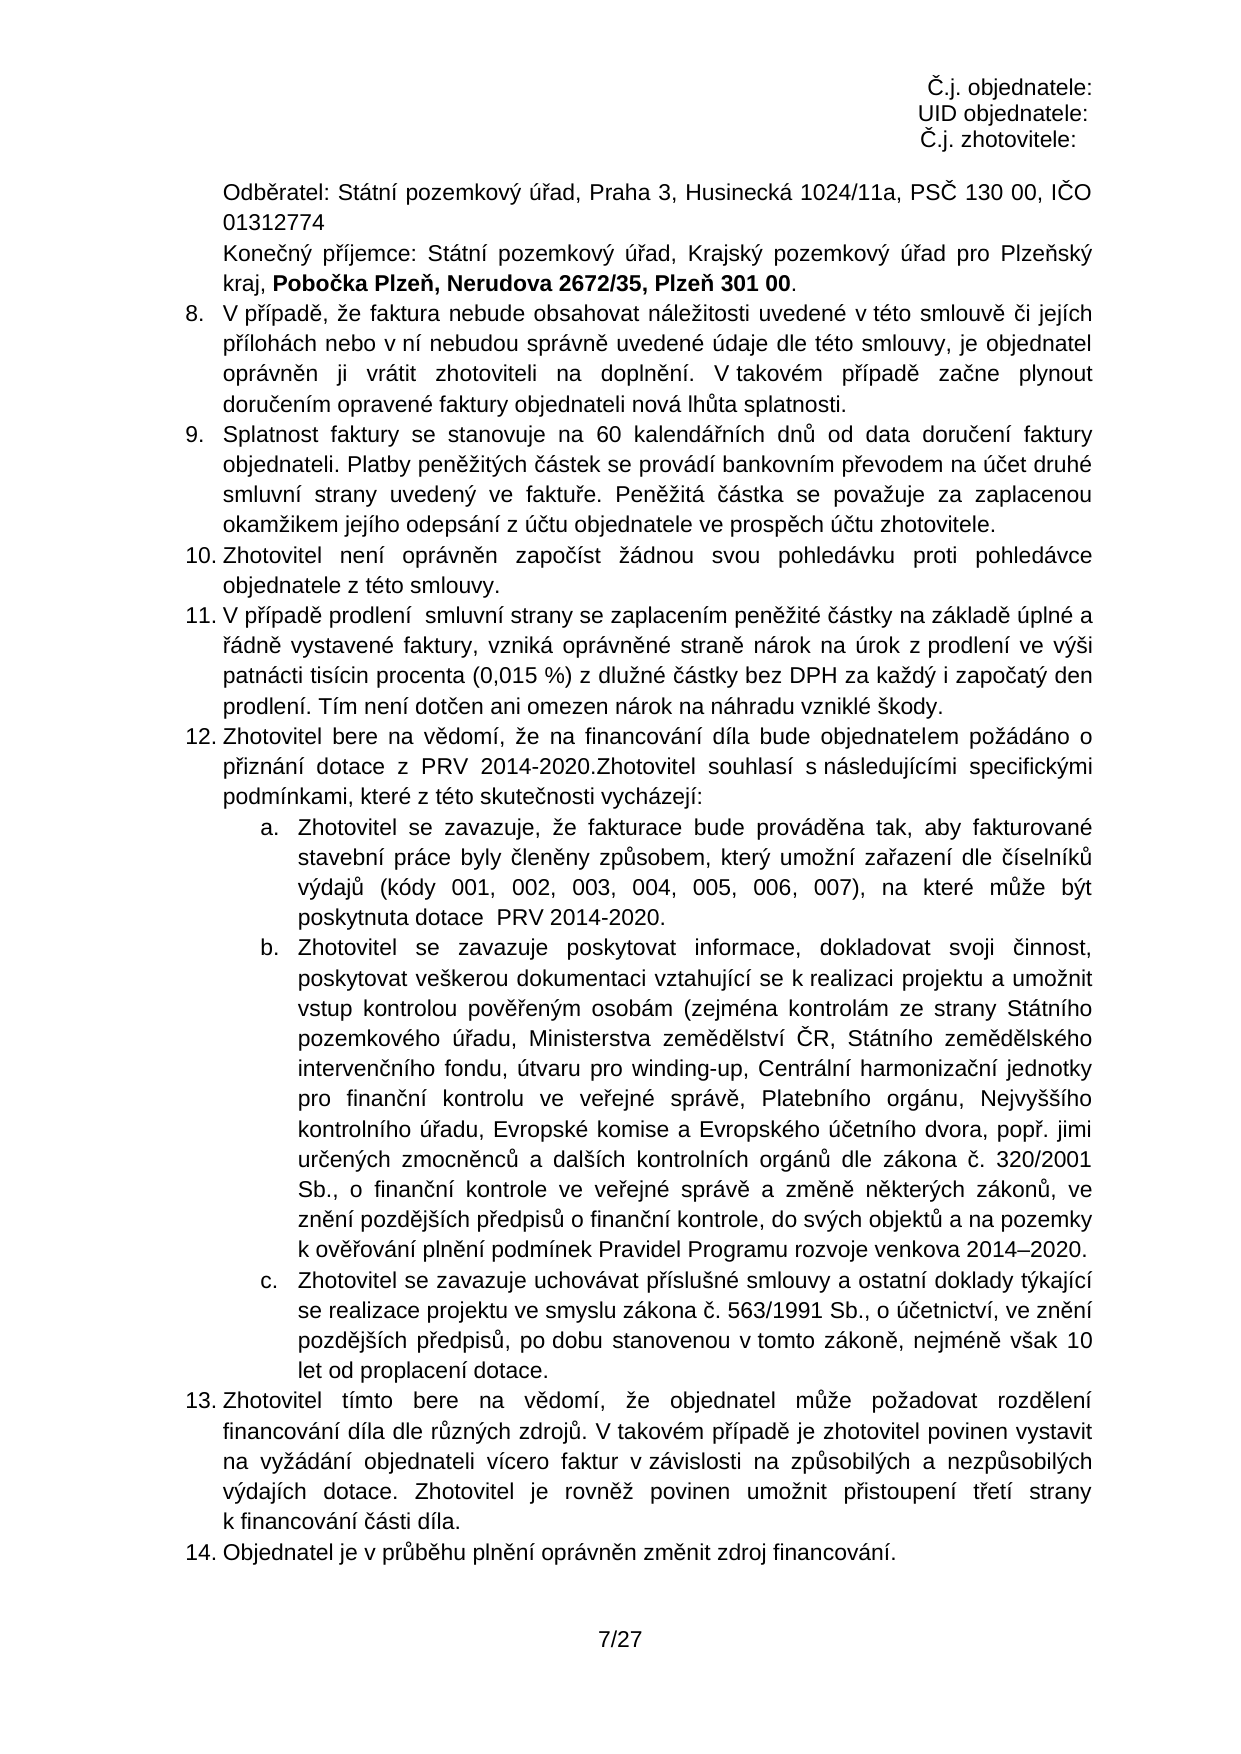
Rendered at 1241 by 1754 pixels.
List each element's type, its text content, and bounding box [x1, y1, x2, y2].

list Odběratel: Státní pozemkový úřad, Praha 3, Husinecká 1024/11a, PSČ 130 00, IČO 01312774 [223, 179, 1093, 236]
list Zhotovitel se zavazuje poskytovat informace, dokladovat svoji činnost, poskytovat veškerou dokumentaci vztahující se k realizaci projektu a umožnit vstup kontrolou pověřeným osobám (zejména kontrolám ze strany Státního pozemkového úřadu, Ministerstva zemědělství ČR, Státního zemědělského intervenčního fondu, útvaru pro winding-up, Centrální harmonizační jednotky pro finanční kontrolu ve veřejné správě, Platebního orgánu, Nejvyššího kontrolního úřadu, Evropské komise a Evropského účetního dvora, popř. jimi určených zmocněnců a dalších kontrolních orgánů dle zákona č. 320/2001 Sb., o finanční kontrole ve veřejné správě a změně některých zákonů, ve znění pozdějších předpisů o finanční kontrole, do svých objektů a na pozemky k ověřování plnění podmínek Pravidel Programu rozvoje venkova 2014–2020. [260, 934, 1093, 1263]
list Splatnost faktury se stanovuje na 60 kalendářních dnů od data doručení faktury objednateli. Platby peněžitých částek se provádí bankovním převodem na účet druhé smluvní strany uvedený ve faktuře. Peněžitá částka se považuje za zaplacenou okamžikem jejího odepsání z účtu objednatele ve prospěch účtu zhotovitele. [185, 421, 1093, 538]
list Zhotovitel není oprávněn započíst žádnou svou pohledávku proti pohledávce objednatele z této smlouvy. [185, 542, 1093, 598]
list Zhotovitel bere na vědomí, že na financování díla bude objednatelem požádáno o přiznání dotace z PRV 2014-2020.Zhotovitel souhlasí s následujícími specifickými podmínkami, které z této skutečnosti vycházejí: [185, 723, 1093, 810]
list Zhotovitel se zavazuje uchovávat příslušné smlouvy a ostatní doklady týkající se realizace projektu ve smyslu zákona č. 563/1991 Sb., o účetnictví, ve znění pozdějších předpisů, po dobu stanovenou v tomto zákoně, nejméně však 10 let od proplacení dotace. [260, 1267, 1093, 1384]
list Zhotovitel se zavazuje, že fakturace bude prováděna tak, aby fakturované stavební práce byly členěny způsobem, který umožní zařazení dle číselníků výdajů (kódy 001, 002, 003, 004, 005, 006, 007), na které může být poskytnuta dotace PRV 2014-2020. [260, 813, 1093, 931]
list Zhotovitel tímto bere na vědomí, že objednatel může požadovat rozdělení financování díla dle různých zdrojů. V takovém případě je zhotovitel povinen vystavit na vyžádání objednateli vícero faktur v závislosti na způsobilých a nezpůsobilých výdajích dotace. Zhotovitel je rovněž povinen umožnit přistoupení třetí strany k financování části díla. [185, 1387, 1093, 1535]
list Konečný příjemce: Státní pozemkový úřad, Krajský pozemkový úřad pro Plzeňský kraj, Pobočka Plzeň, Nerudova 2672/35, Plzeň 301 00. [223, 239, 1093, 296]
list Objednatel je v průběhu plnění oprávněn změnit zdroj financování. [185, 1538, 1093, 1565]
list V případě prodlení smluvní strany se zaplacením peněžité částky na základě úplné a řádně vystavené faktury, vzniká oprávněné straně nárok na úrok z prodlení ve výši patnácti tisícin procenta (0,015 %) z dlužné částky bez DPH za každý i započatý den prodlení. Tím není dotčen ani omezen nárok na náhradu vzniklé škody. [185, 602, 1093, 719]
list V případě, že faktura nebude obsahovat náležitosti uvedené v této smlouvě či jejích přílohách nebo v ní nebudou správně uvedené údaje dle této smlouvy, je objednatel oprávněn ji vrátit zhotoviteli na doplnění. V takovém případě začne plynout doručením opravené faktury objednateli nová lhůta splatnosti. [185, 300, 1093, 417]
